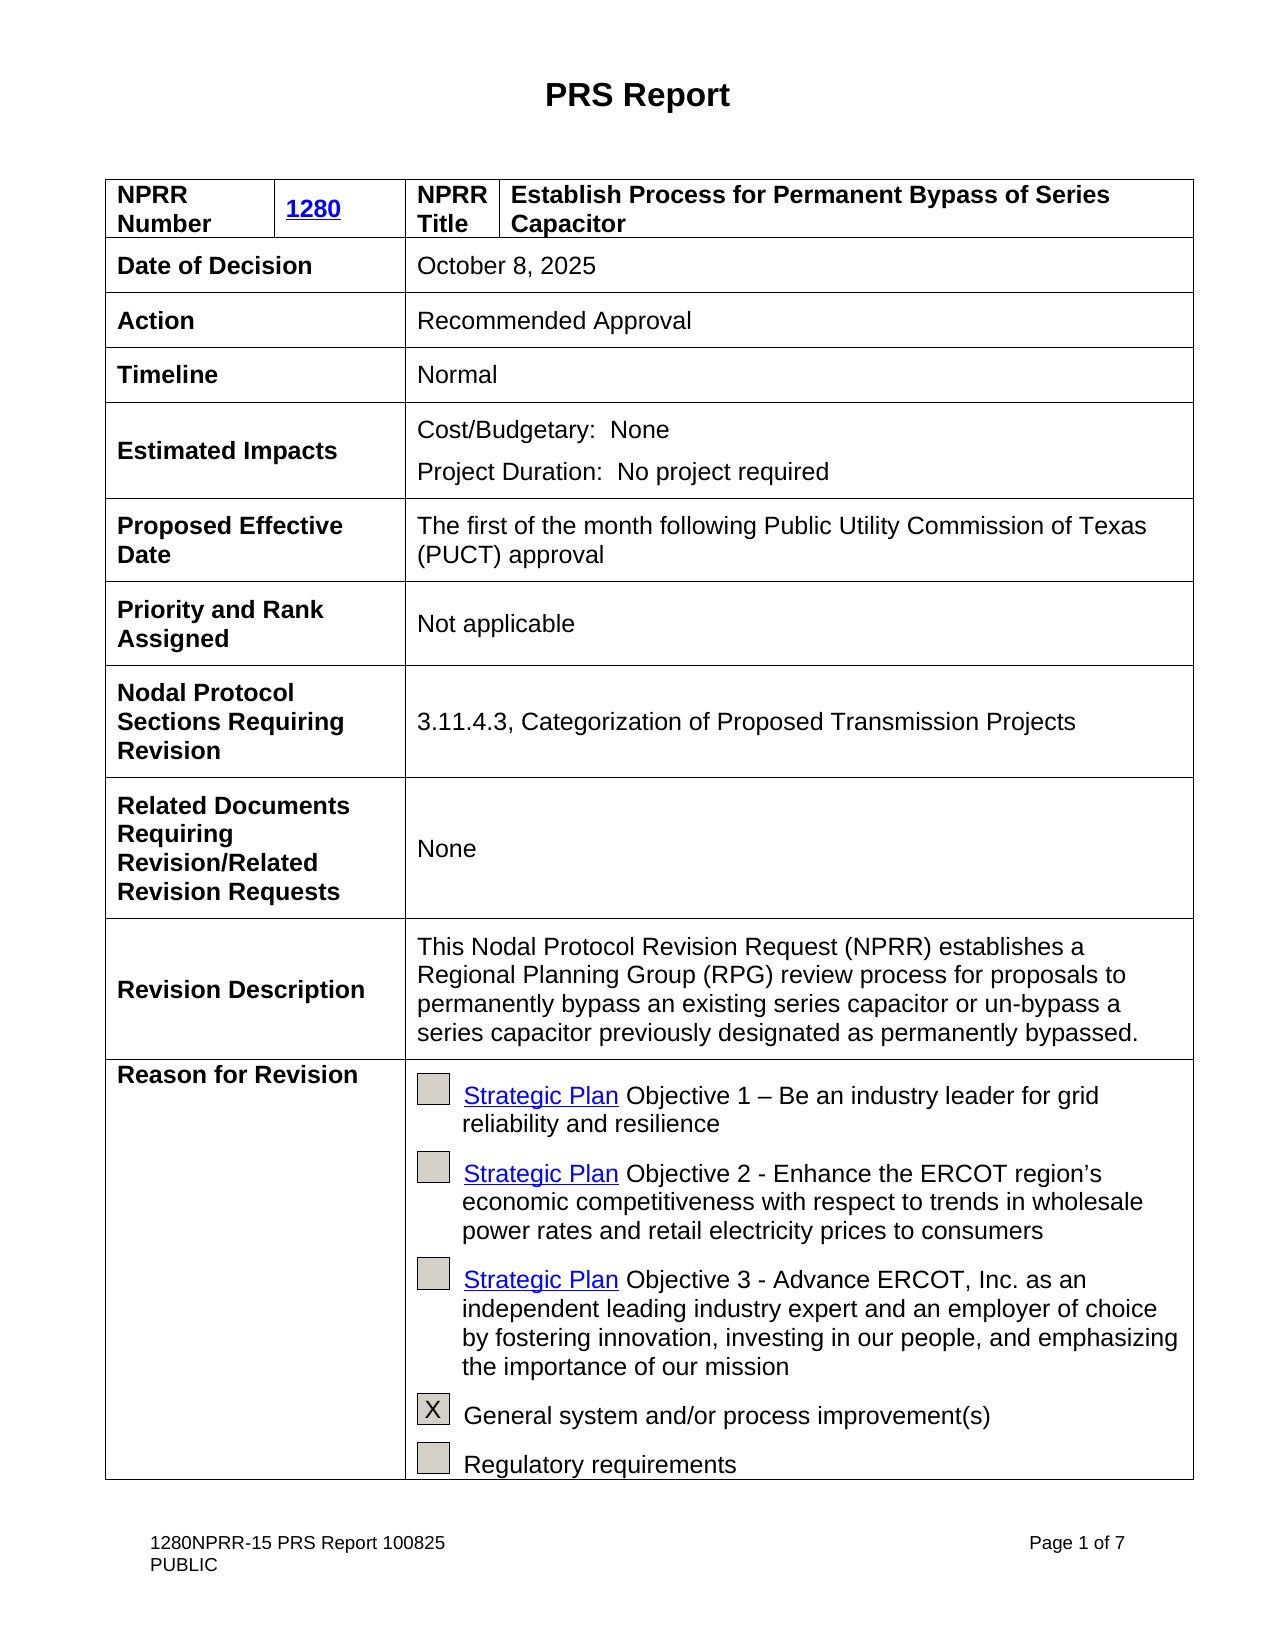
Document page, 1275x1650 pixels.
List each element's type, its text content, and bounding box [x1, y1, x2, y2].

table_header 1280 [275, 180, 405, 237]
table_cell Recommended Approval [406, 293, 1193, 347]
table_cell Normal [406, 348, 1193, 402]
table_header NPRR Title [406, 180, 499, 237]
table_cell The first of the month following Public Utility Commission of Texas (PUCT) approval [406, 499, 1193, 581]
table_cell Cost/Budgetary: None Project Duration: No project required [406, 403, 1193, 498]
table_cell This Nodal Protocol Revision Request (NPRR) establishes a Regional Planning Group (RPG) review process for proposals to permanently bypass an existing series capacitor or un-bypass a series capacitor previously designated as permanently bypassed. [406, 919, 1193, 1059]
table_cell None [406, 778, 1193, 918]
table_cell 3.11.4.3, Categorization of Proposed Transmission Projects [406, 666, 1193, 777]
table_cell Date of Decision [106, 238, 405, 292]
table_cell Proposed Effective Date [106, 499, 405, 581]
table_cell Priority and Rank Assigned [106, 582, 405, 665]
table_cell Reason for Revision [106, 1060, 405, 1478]
table_cell Estimated Impacts [106, 403, 405, 498]
table_cell Timeline [106, 348, 405, 402]
table_cell Not applicable [406, 582, 1193, 665]
table_cell Action [106, 293, 405, 347]
table_cell October 8, 2025 [406, 238, 1193, 292]
table_header Establish Process for Permanent Bypass of Series Capacitor [500, 180, 1193, 237]
table_cell Nodal Protocol Sections Requiring Revision [106, 666, 405, 777]
table_header NPRR Number [106, 180, 274, 237]
table_cell Revision Description [106, 919, 405, 1059]
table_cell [406, 1060, 1193, 1478]
table_cell Related Documents Requiring Revision/Related Revision Requests [106, 778, 405, 918]
